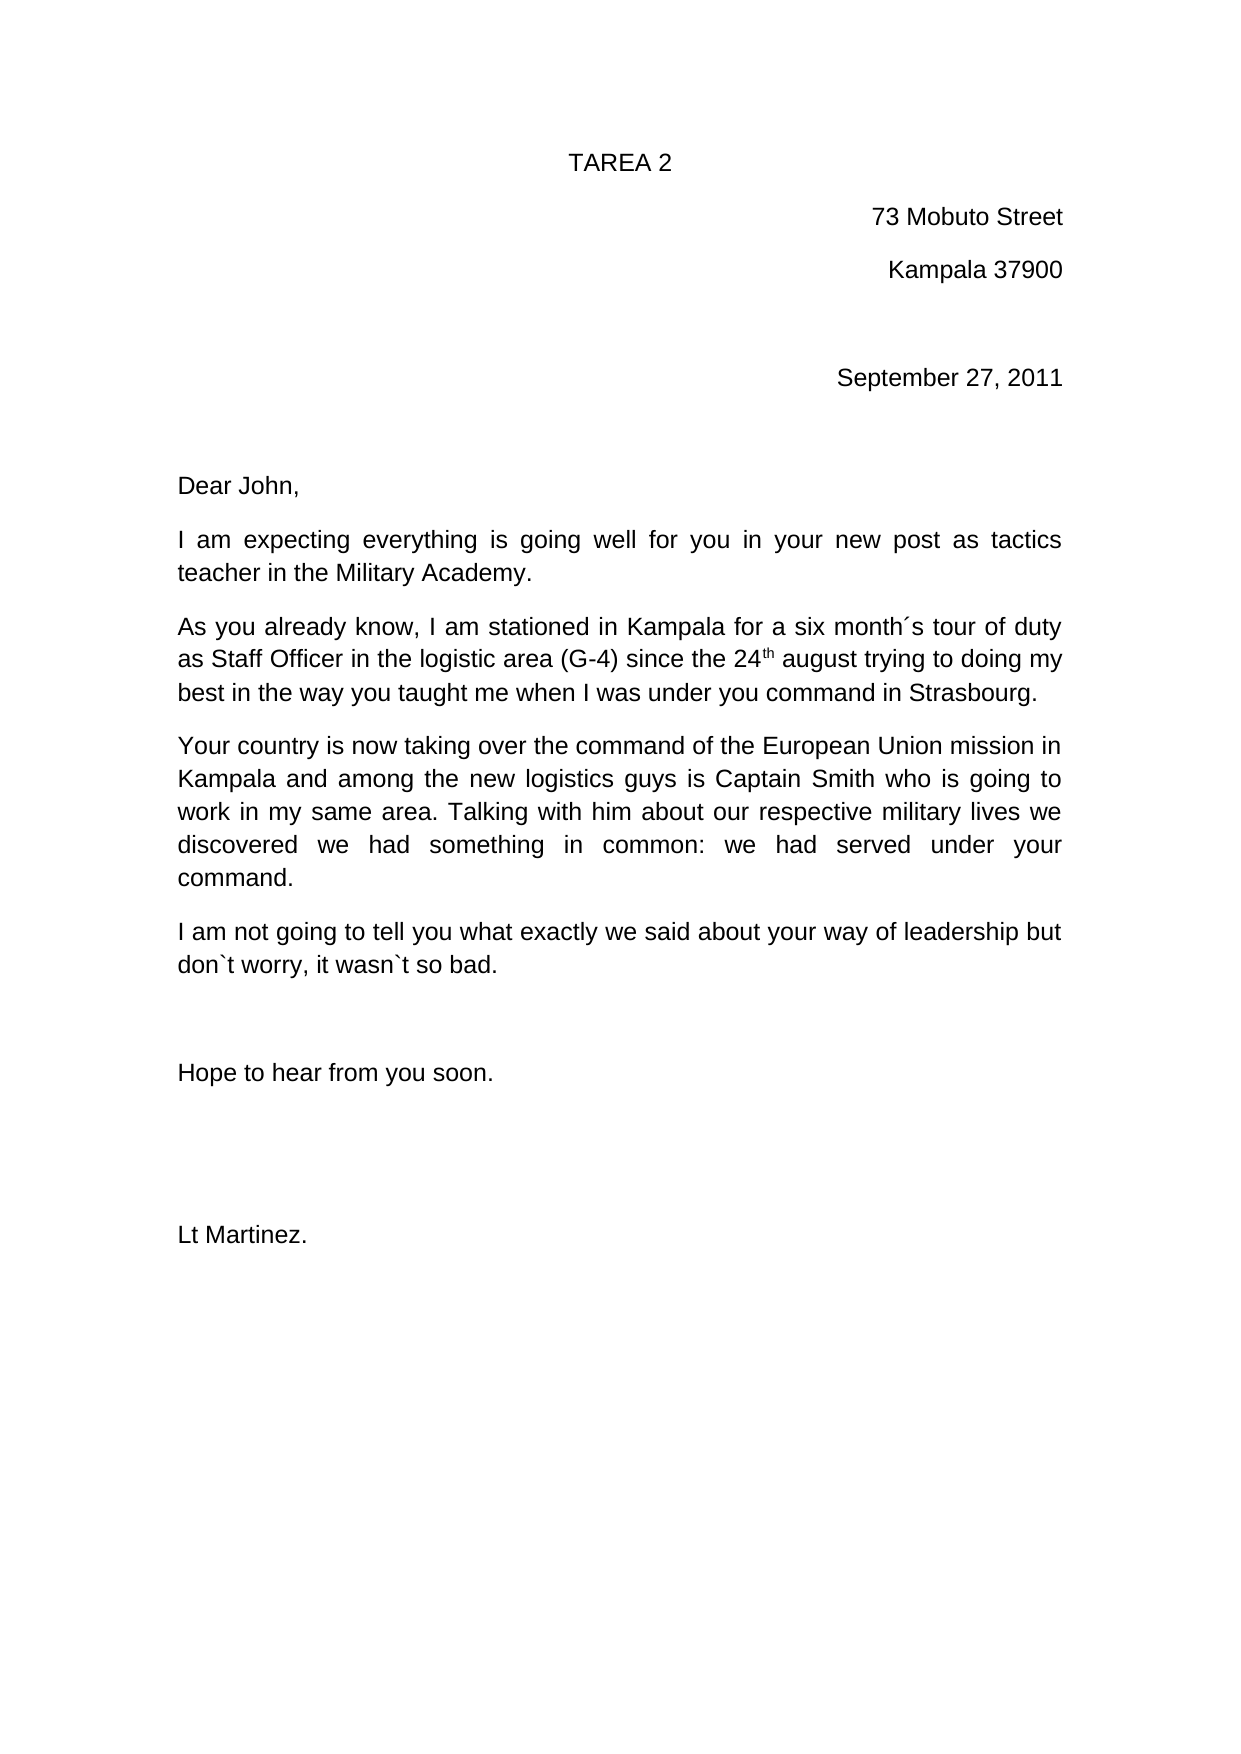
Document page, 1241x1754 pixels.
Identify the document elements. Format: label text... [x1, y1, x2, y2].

text September 27, 2011 [177, 363, 1063, 392]
text Kampala 37900 [177, 255, 1063, 284]
text 73 Mobuto Street [177, 201, 1063, 230]
text I am not going to tell you what exactly we said about your way of leadership but don`t worry, it wasn`t so bad. [177, 917, 1063, 979]
text Lt Martinez. [177, 1219, 1063, 1248]
text Hope to hear from you soon. [177, 1058, 1063, 1087]
text Dear John, [177, 471, 1063, 499]
text Your country is now taking over the command of the European Union mission in Kampala and among the new logistics guys is Captain Smith who is going to work in my same area. Talking with him about our respective military lives we discovered we had something in common: we had served under your command. [177, 731, 1063, 892]
text I am expecting everything is going well for you in your new post as tactics teacher in the Military Academy. [177, 524, 1063, 586]
text As you already know, I am stationed in Kampala for a six month´s tour of duty as Staff Officer in the logistic area (G-4) since the 24th august trying to doing my best in the way you taught me when I was under you command in Strasbourg. [177, 611, 1063, 706]
text TAREA 2 [177, 148, 1063, 176]
